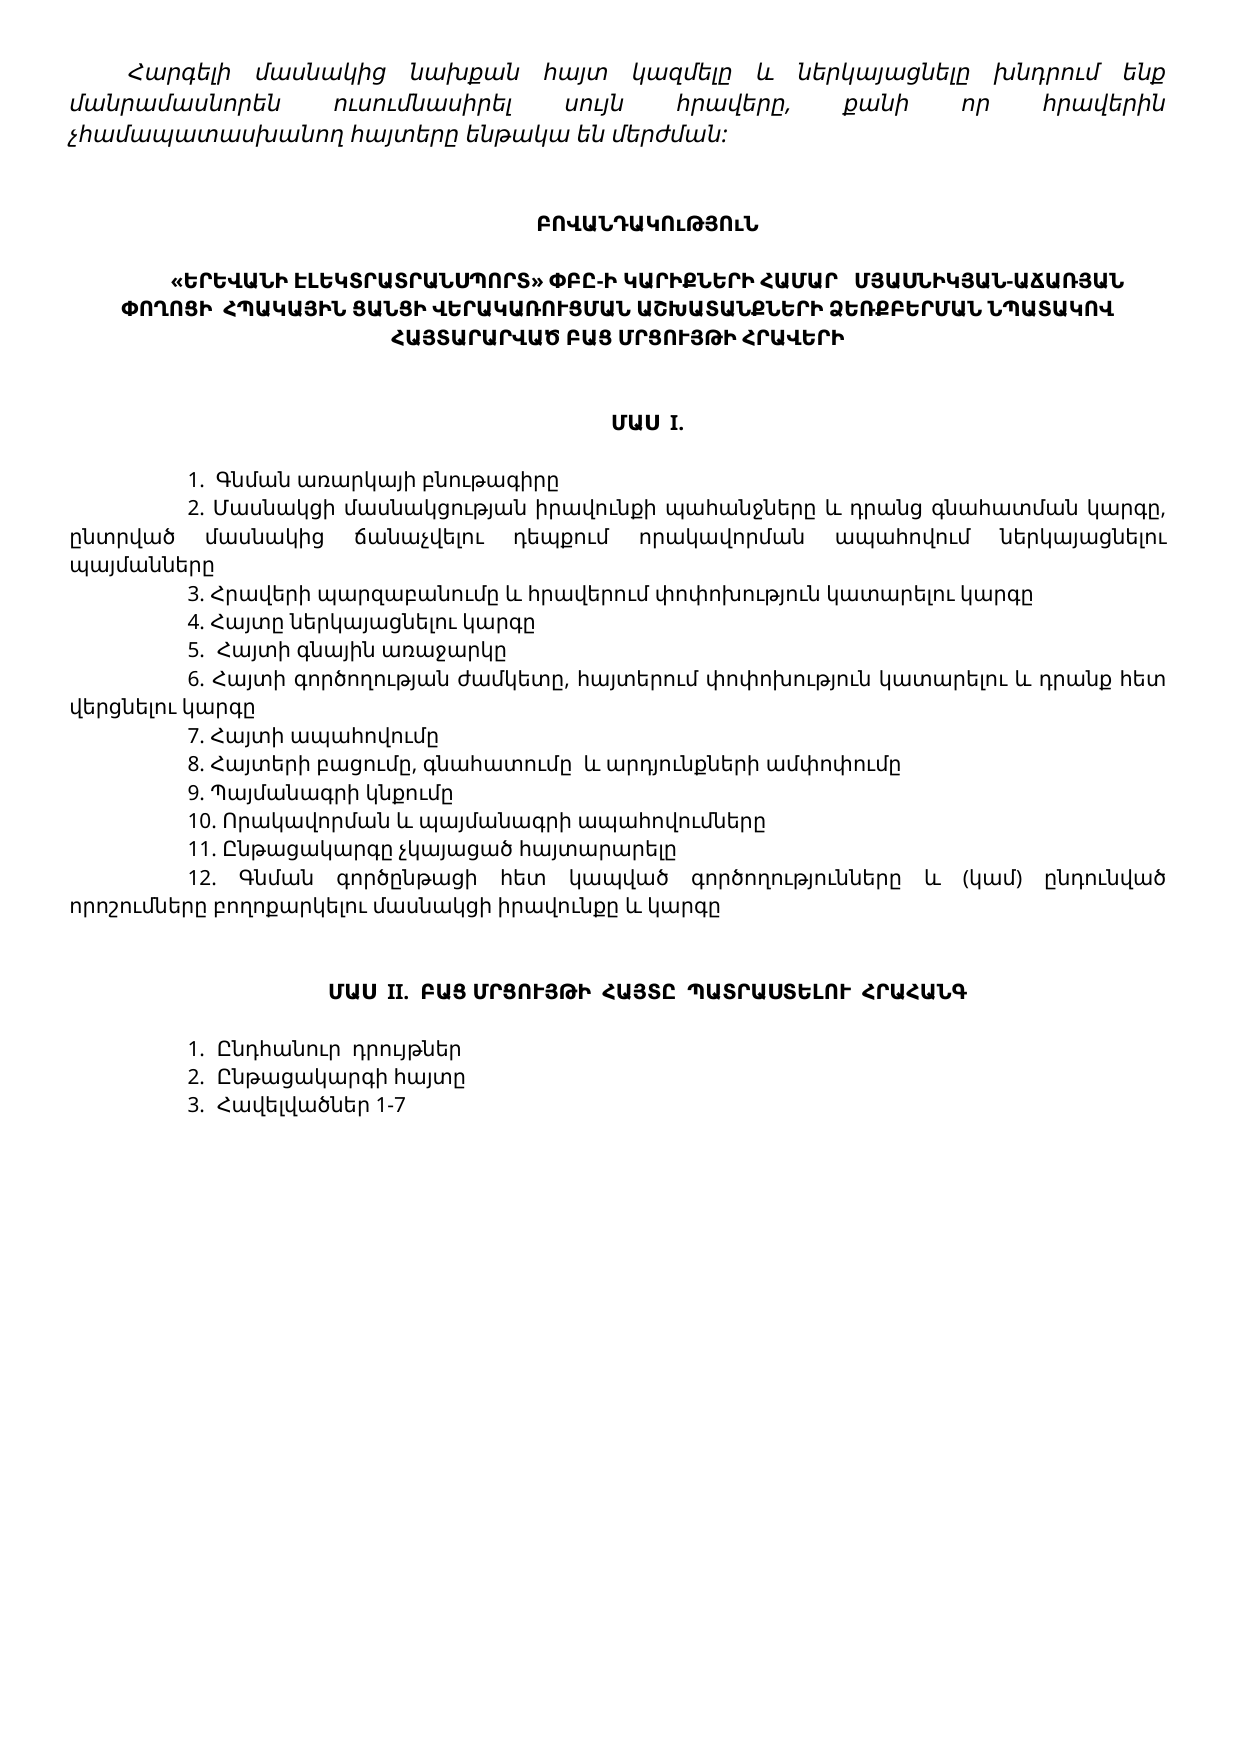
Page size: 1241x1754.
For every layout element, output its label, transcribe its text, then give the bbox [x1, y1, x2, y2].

text 8. Հայտերի բացումը, գնահատումը և արդյունքների ամփոփումը [69, 749, 1167, 778]
text ՄԱՍ I. [69, 408, 1167, 436]
text 1. Ընդհանուր դրույթներ [69, 1034, 1167, 1062]
text Հարգելի մասնակից նախքան հայտ կազմելը և ներկայացնելը խնդրում ենք մանրամասնորեն ուսումնասիրել սույն հրավերը, քանի որ հրավերին չհամապատասխանող հայտերը ենթակա են մերժման: [69, 56, 1167, 149]
text 3. Հավելվածներ 1-7 [69, 1091, 1167, 1119]
text 12. Գնման գործընթացի հետ կապված գործողությունները և (կամ) ընդունված որոշումները բողոքարկելու մասնակցի իրավունքը և կարգը [69, 863, 1167, 920]
text 3. Հրավերի պարզաբանումը և հրավերում փոփոխություն կատարելու կարգը [69, 579, 1167, 607]
text 2. Ընթացակարգի հայտը [69, 1062, 1167, 1091]
text 6. Հայտի գործողության ժամկետը, հայտերում փոփոխություն կատարելու և դրանք հետ վերցնելու կարգը [69, 664, 1167, 721]
text 4. Հայտը ներկայացնելու կարգը [69, 607, 1167, 636]
text 2. Մասնակցի մասնակցության իրավունքի պահանջները և դրանց գնահատման կարգը, ընտրված մասնակից ճանաչվելու դեպքում որակավորման ապահովում ներկայացնելու պայմանները [69, 493, 1167, 579]
text ԲՈՎԱՆԴԱԿՈւԹՅՈւՆ [69, 209, 1167, 237]
text «ԵՐԵՎԱՆԻ ԷԼԵԿՏՐԱՏՐԱՆՍՊՈՐՏ» ՓԲԸ-Ի ԿԱՐԻՔՆԵՐԻ ՀԱՄԱՐ ՄՅԱՍՆԻԿՅԱՆ-ԱՃԱՌՅԱՆ ՓՈՂՈՑԻ ՀՊԱԿԱՅԻՆ ՑԱՆՑԻ ՎԵՐԱԿԱՌՈՒՑՄԱՆ ԱՇԽԱՏԱՆՔՆԵՐԻ ՁԵՌՔԲԵՐՄԱՆ ՆՊԱՏԱԿՈՎ ՀԱՅՏԱՐԱՐՎԱԾ ԲԱՑ ՄՐՑՈՒՅԹԻ ՀՐԱՎԵՐԻ [69, 266, 1167, 351]
text 9. Պայմանագրի կնքումը [69, 778, 1167, 806]
text 11. Ընթացակարգը չկայացած հայտարարելը [69, 834, 1167, 863]
text ՄԱՍ II. ԲԱՑ ՄՐՑՈՒՅԹԻ ՀԱՅՏԸ ՊԱՏՐԱՍՏԵԼՈՒ ՀՐԱՀԱՆԳ [69, 977, 1167, 1005]
text 7. Հայտի ապահովումը [69, 721, 1167, 749]
text 1. Գնման առարկայի բնութագիրը [69, 465, 1167, 493]
text 10. Որակավորման և պայմանագրի ապահովումները [69, 806, 1167, 834]
text 5. Հայտի գնային առաջարկը [69, 636, 1167, 664]
